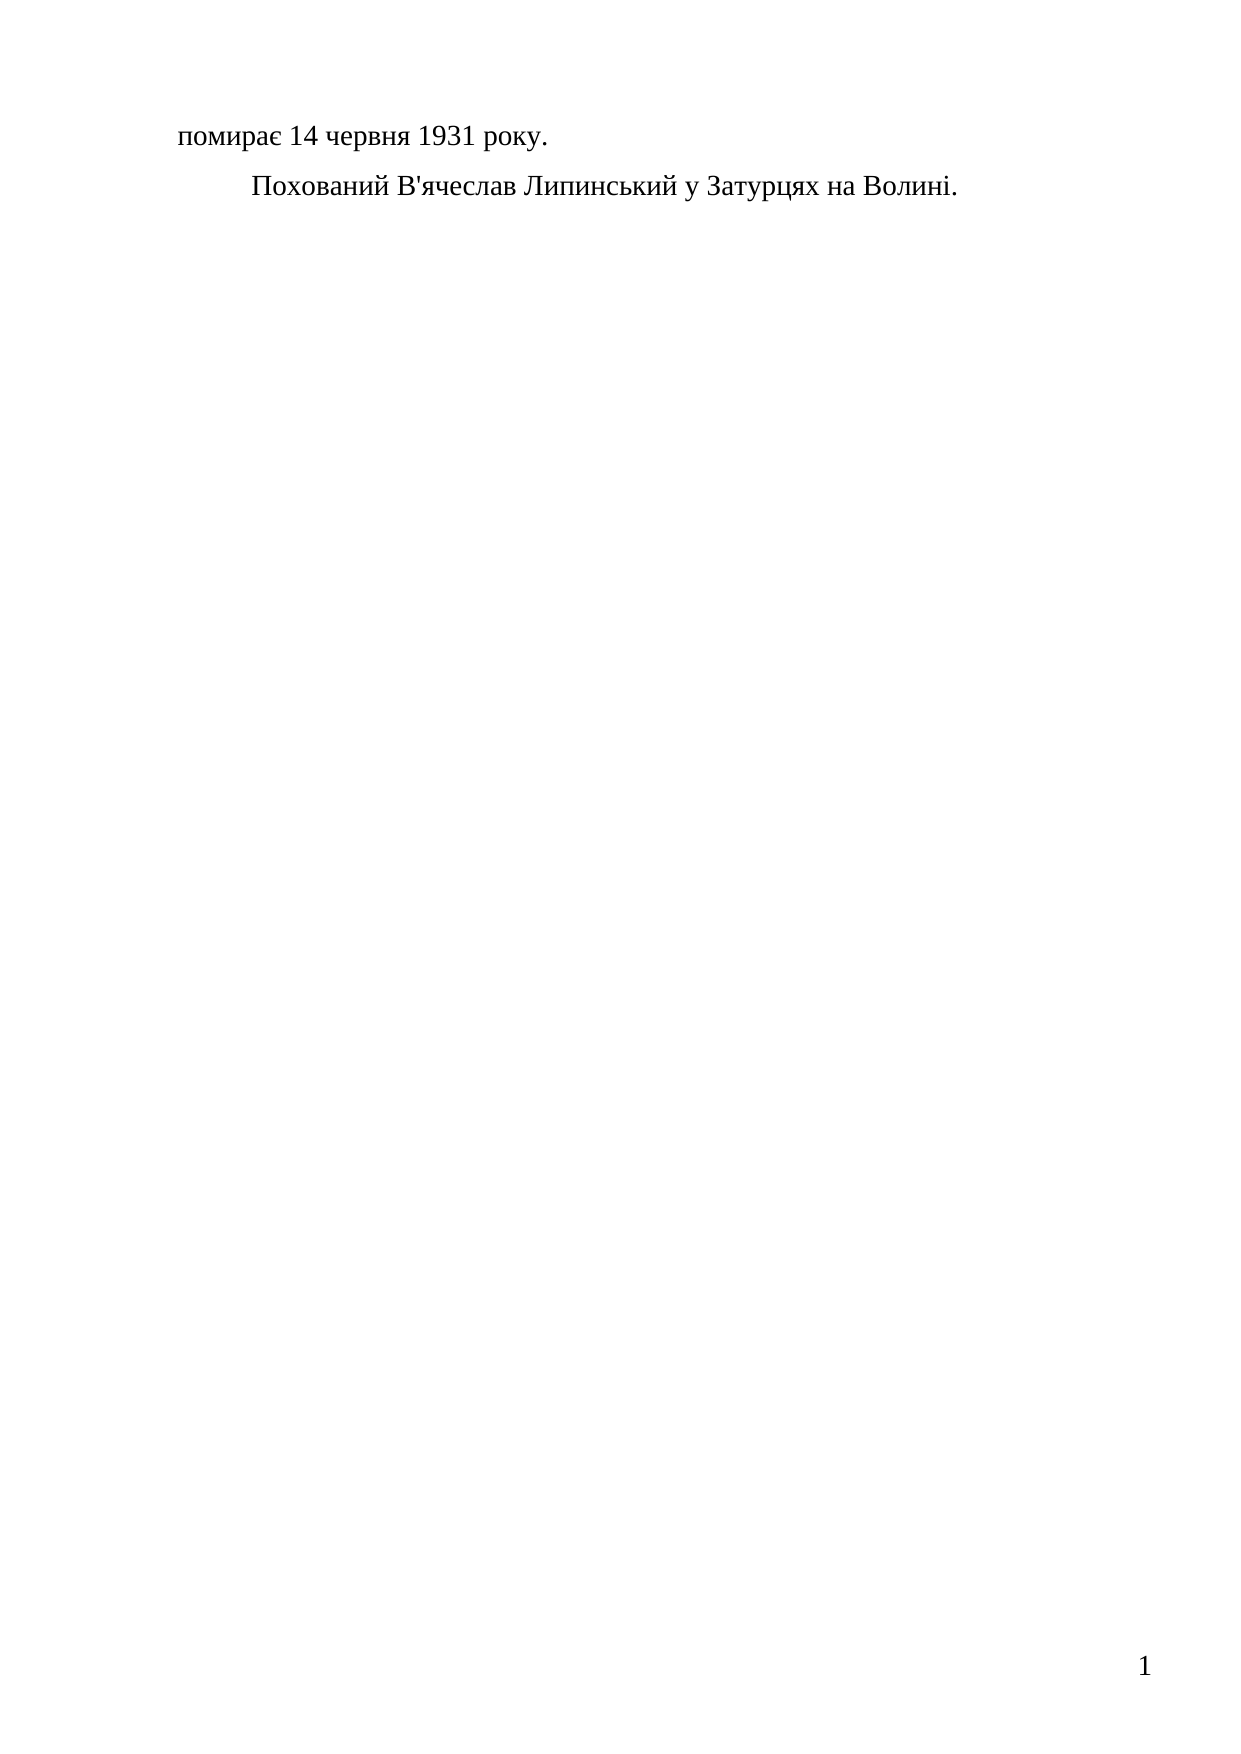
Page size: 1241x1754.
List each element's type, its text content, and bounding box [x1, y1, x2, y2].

text Похований В'ячеслав Липинський у Затурцях на Волині. [177, 168, 1152, 202]
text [177, 118, 1152, 152]
